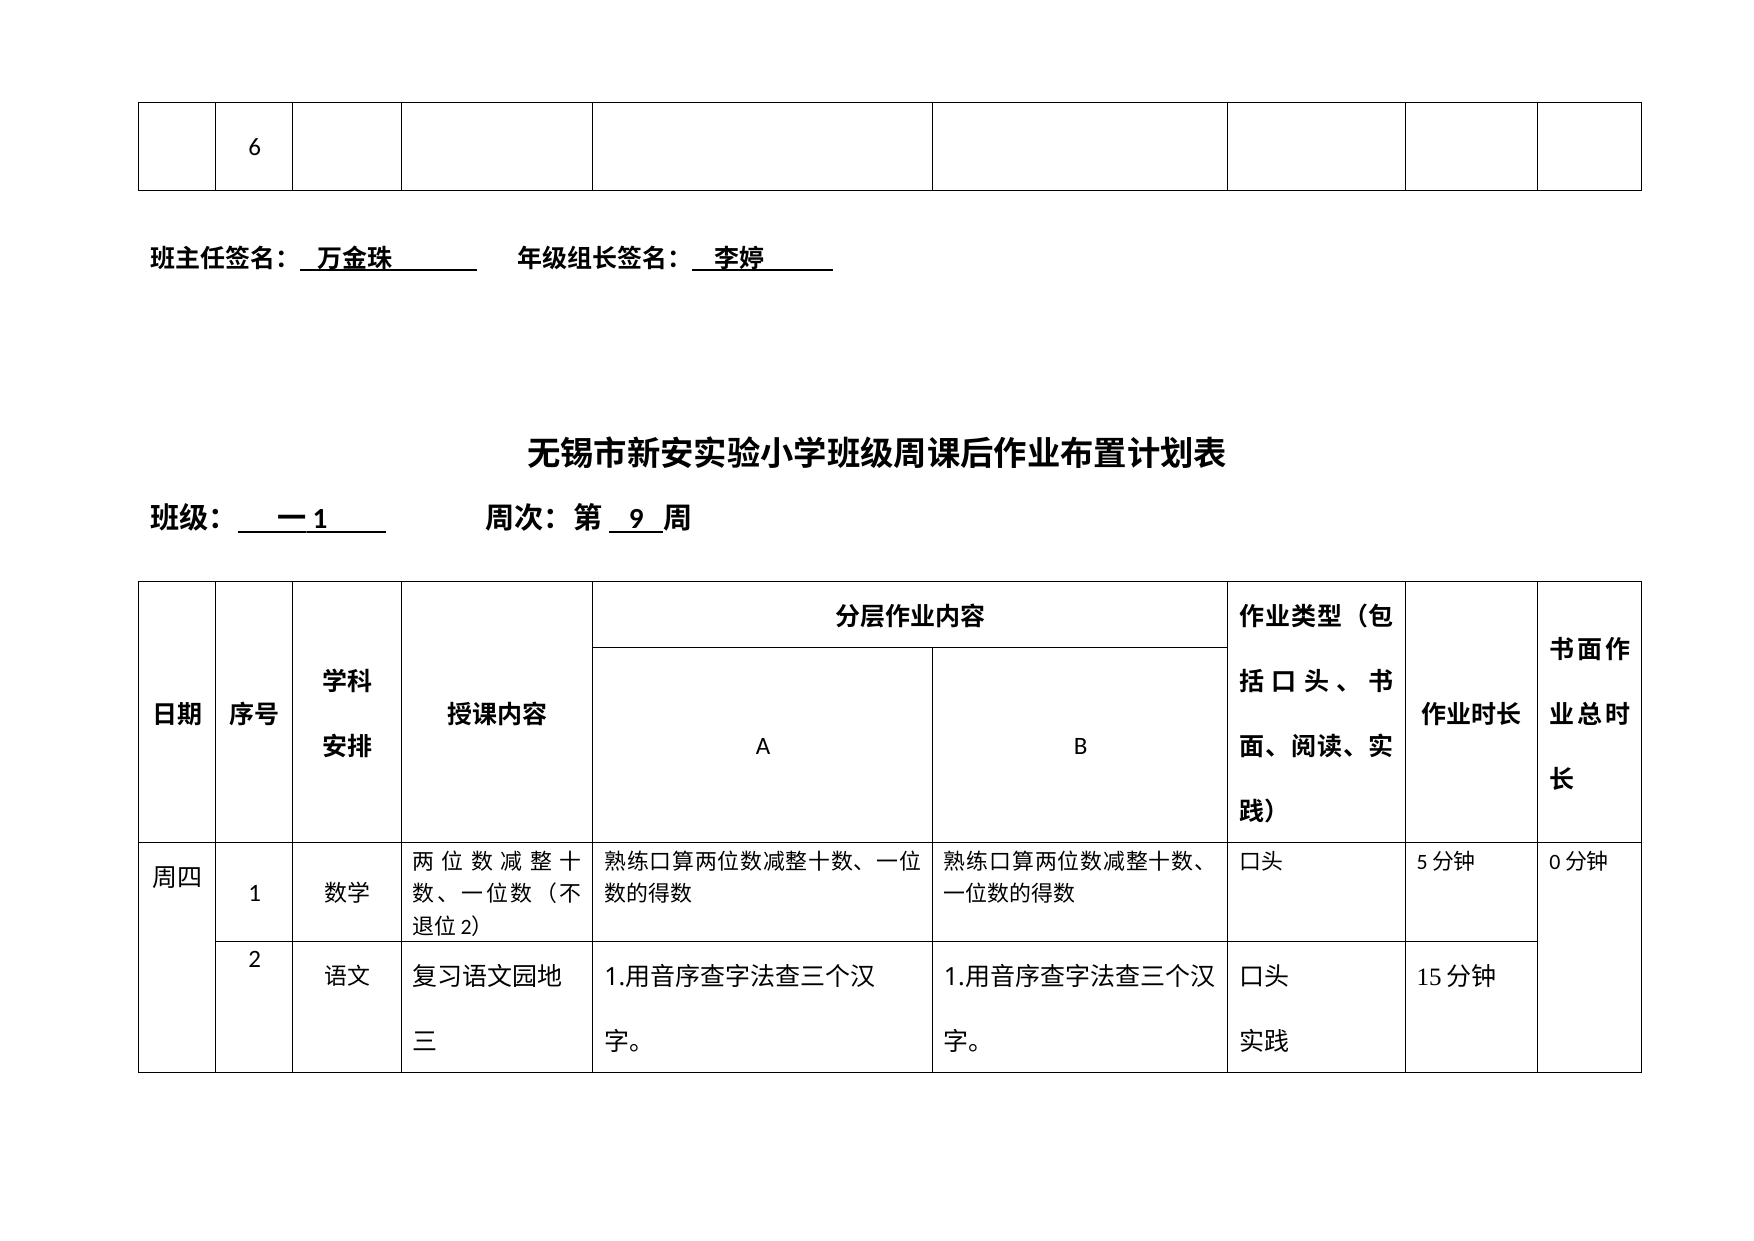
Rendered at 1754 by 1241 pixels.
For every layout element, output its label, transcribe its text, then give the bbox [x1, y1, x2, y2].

table_cell 15分钟 [1406, 942, 1537, 1072]
table_cell 0分钟 [1538, 843, 1641, 1072]
table_header 作业时长 [1406, 582, 1537, 842]
table_cell [293, 103, 401, 190]
table_cell 2 [216, 942, 292, 1072]
text 班主任签名： 万金珠 年级组长签名： 李婷 [150, 224, 1604, 289]
table_cell [1406, 103, 1537, 190]
table_header 书面作业总时长 [1538, 582, 1641, 842]
table_cell 5分钟 [1406, 843, 1537, 941]
table_header 日期 [139, 582, 215, 842]
table_cell 周四 [139, 843, 215, 1072]
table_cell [933, 942, 1227, 1072]
table_cell A [593, 648, 932, 842]
table_cell 6 [216, 103, 292, 190]
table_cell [593, 942, 932, 1072]
table_cell 两位数减整十数、一位数（不退位2） [402, 843, 592, 941]
text 无锡市新安实验小学班级周课后作业布置计划表 [150, 419, 1604, 484]
table_header 分层作业内容 [593, 582, 1227, 647]
table_cell 数学 [293, 843, 401, 941]
table_cell 1 [216, 843, 292, 941]
table_header 作业类型（包括口头、书面、阅读、实践） [1228, 582, 1405, 842]
table_cell 复习语文园地三 [402, 942, 592, 1072]
table_cell [593, 103, 932, 190]
table_header 序号 [216, 582, 292, 842]
table_cell 熟练口算两位数减整十数、一位数的得数 [933, 843, 1227, 941]
table_cell B [933, 648, 1227, 842]
table_cell 熟练口算两位数减整十数、一位数的得数 [593, 843, 932, 941]
table_cell [1228, 103, 1405, 190]
table_cell 语文 [293, 942, 401, 1072]
table_cell 口头 [1228, 843, 1405, 941]
text 班级： 一1 周次：第 9 周 [150, 484, 1604, 549]
table_header 授课内容 [402, 582, 592, 842]
table_cell 口头 实践 [1228, 942, 1405, 1072]
table_header 学科 安排 [293, 582, 401, 842]
table_cell [402, 103, 592, 190]
table_cell [933, 103, 1227, 190]
